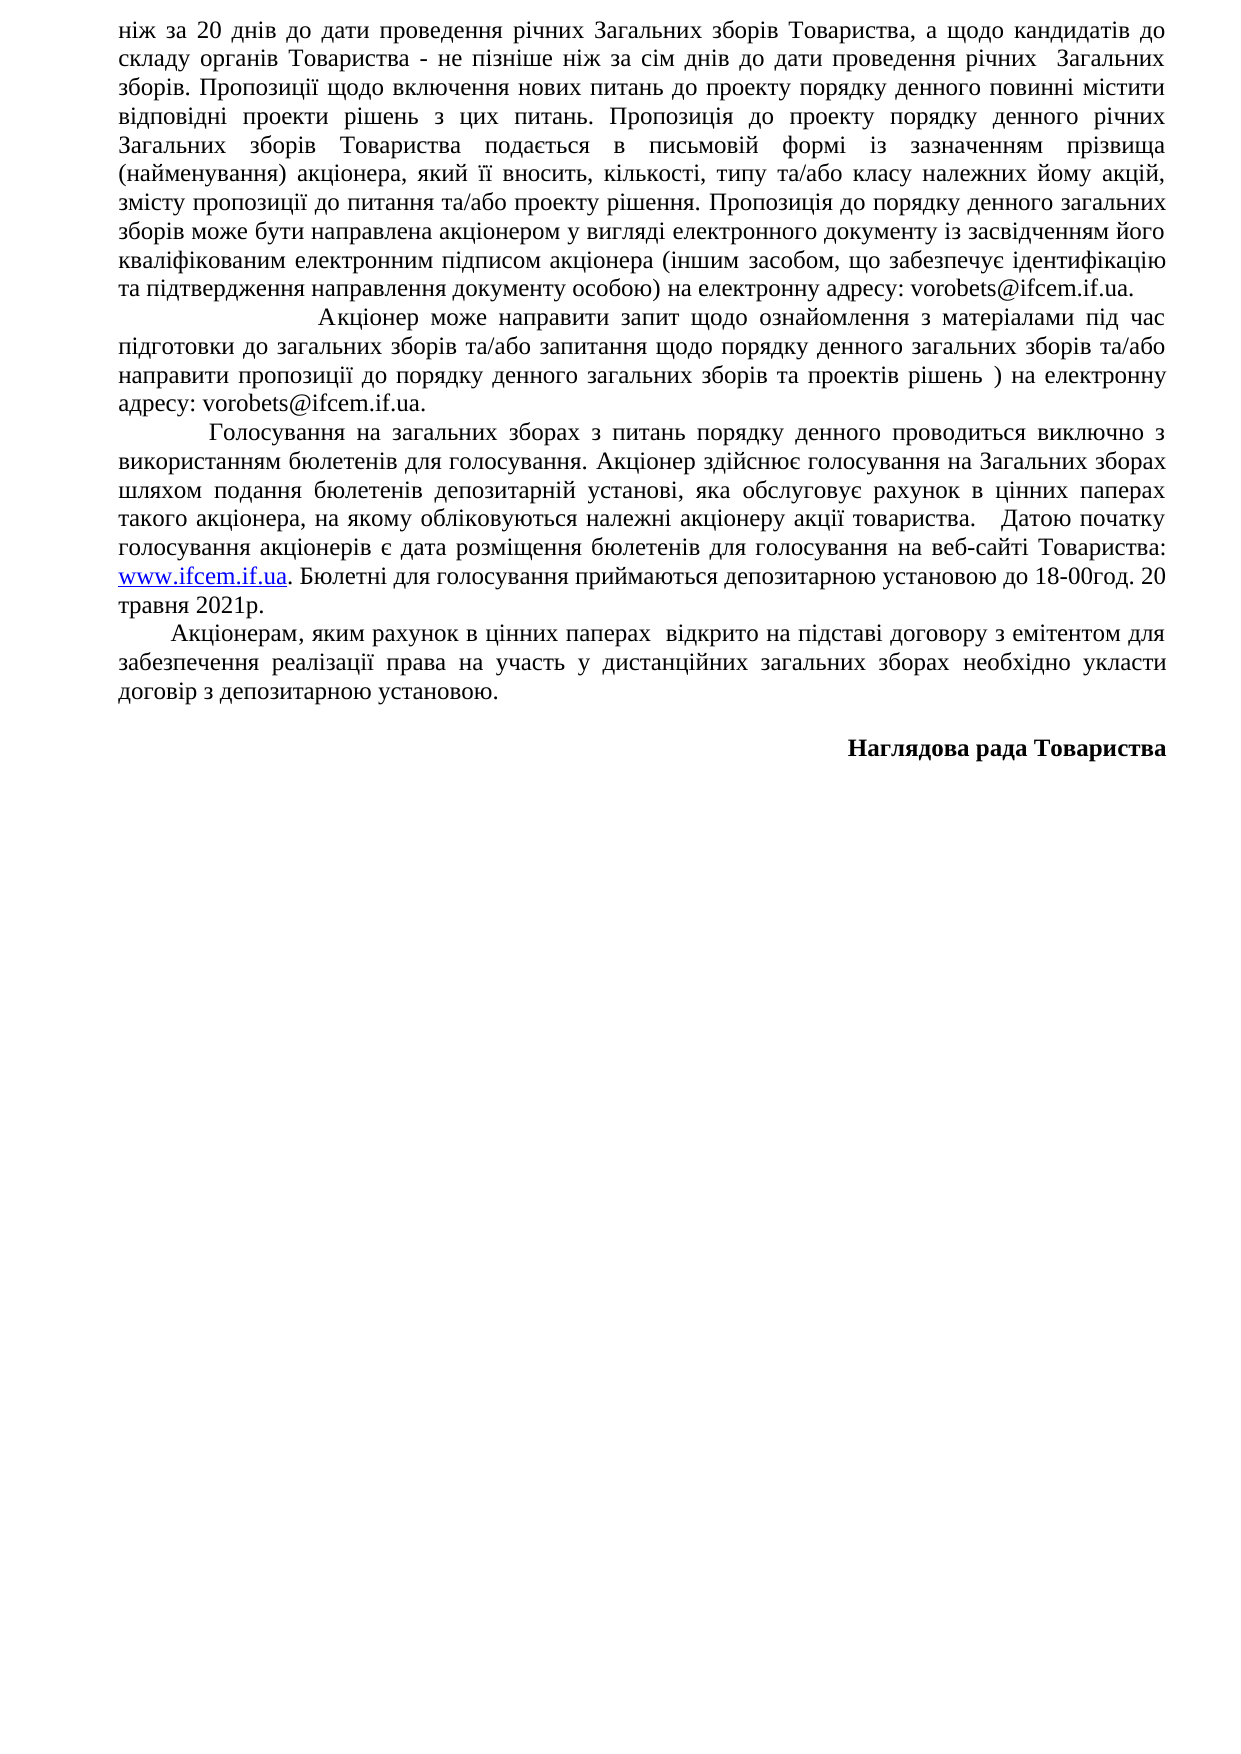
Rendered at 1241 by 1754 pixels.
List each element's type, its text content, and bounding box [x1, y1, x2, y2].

text Акціонерам, яким рахунок в цінних паперах відкрито на підставі договору з емітентом для забезпечення реалізації права на участь у дистанційних загальних зборах необхідно укласти договір з депозитарною установою. [118, 618, 1167, 705]
text Акціонер може направити запит щодо ознайомлення з матеріалами під час підготовки до загальних зборів та/або запитання щодо порядку денного загальних зборів та/або направити пропозиції до порядку денного загальних зборів та проектів рішень ) на електронну адресу: vorobets@ifcem.if.ua. [118, 302, 1167, 417]
text Голосування на загальних зборах з питань порядку денного проводиться виключно з використанням бюлетенів для голосування. Акціонер здійснює голосування на Загальних зборах шляхом подання бюлетенів депозитарній установі, яка обслуговує рахунок в цінних паперах такого акціонера, на якому обліковуються належні акціонеру акції товариства. Датою початку голосування акціонерів є дата розміщення бюлетенів для голосування на веб-сайті Товариства: www.ifcem.if.ua. Бюлетні для голосування приймаються депозитарною установою до 18-00год. 20 травня 2021р. [118, 417, 1167, 618]
text Наглядова рада Товариства [118, 733, 1167, 762]
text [118, 15, 1167, 302]
